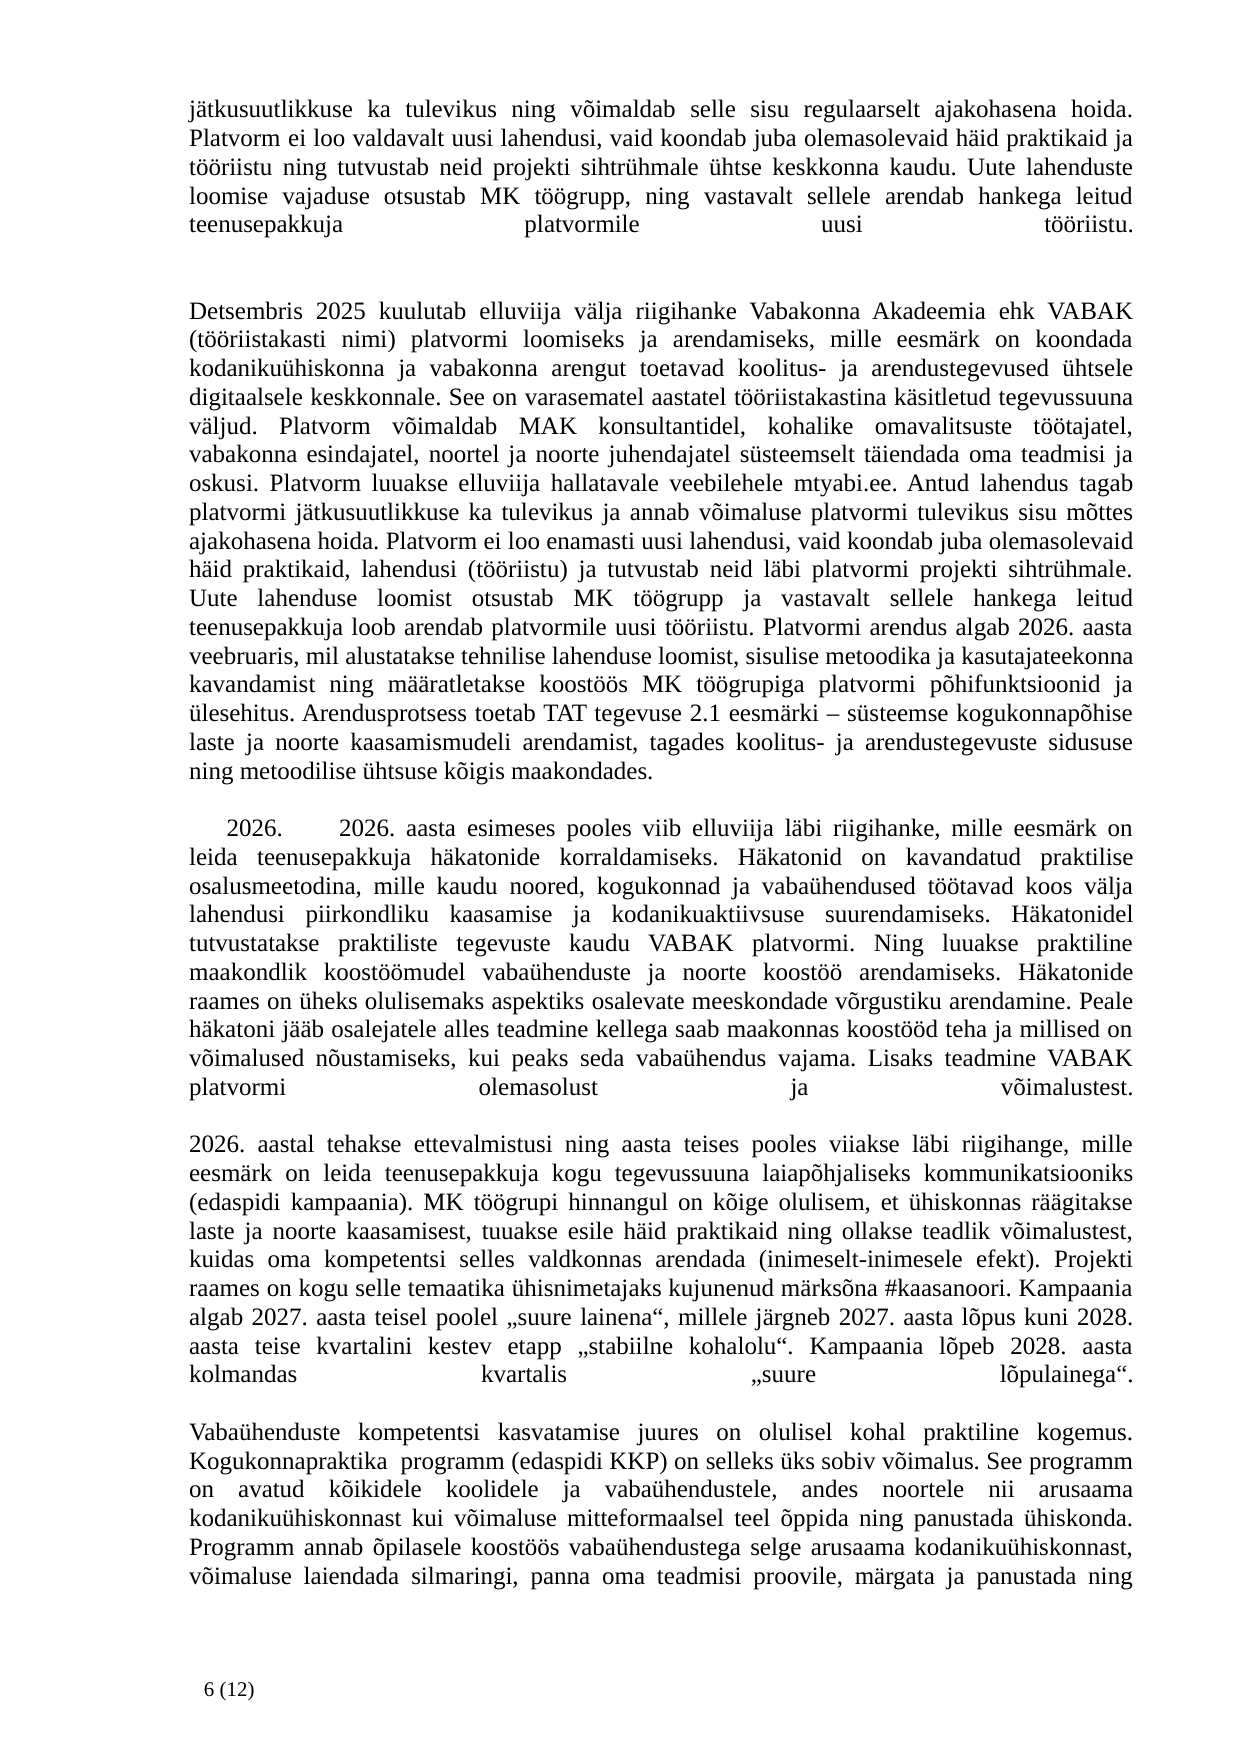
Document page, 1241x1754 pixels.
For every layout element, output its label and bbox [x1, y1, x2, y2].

text [189, 94, 1134, 784]
list [189, 813, 1134, 1589]
